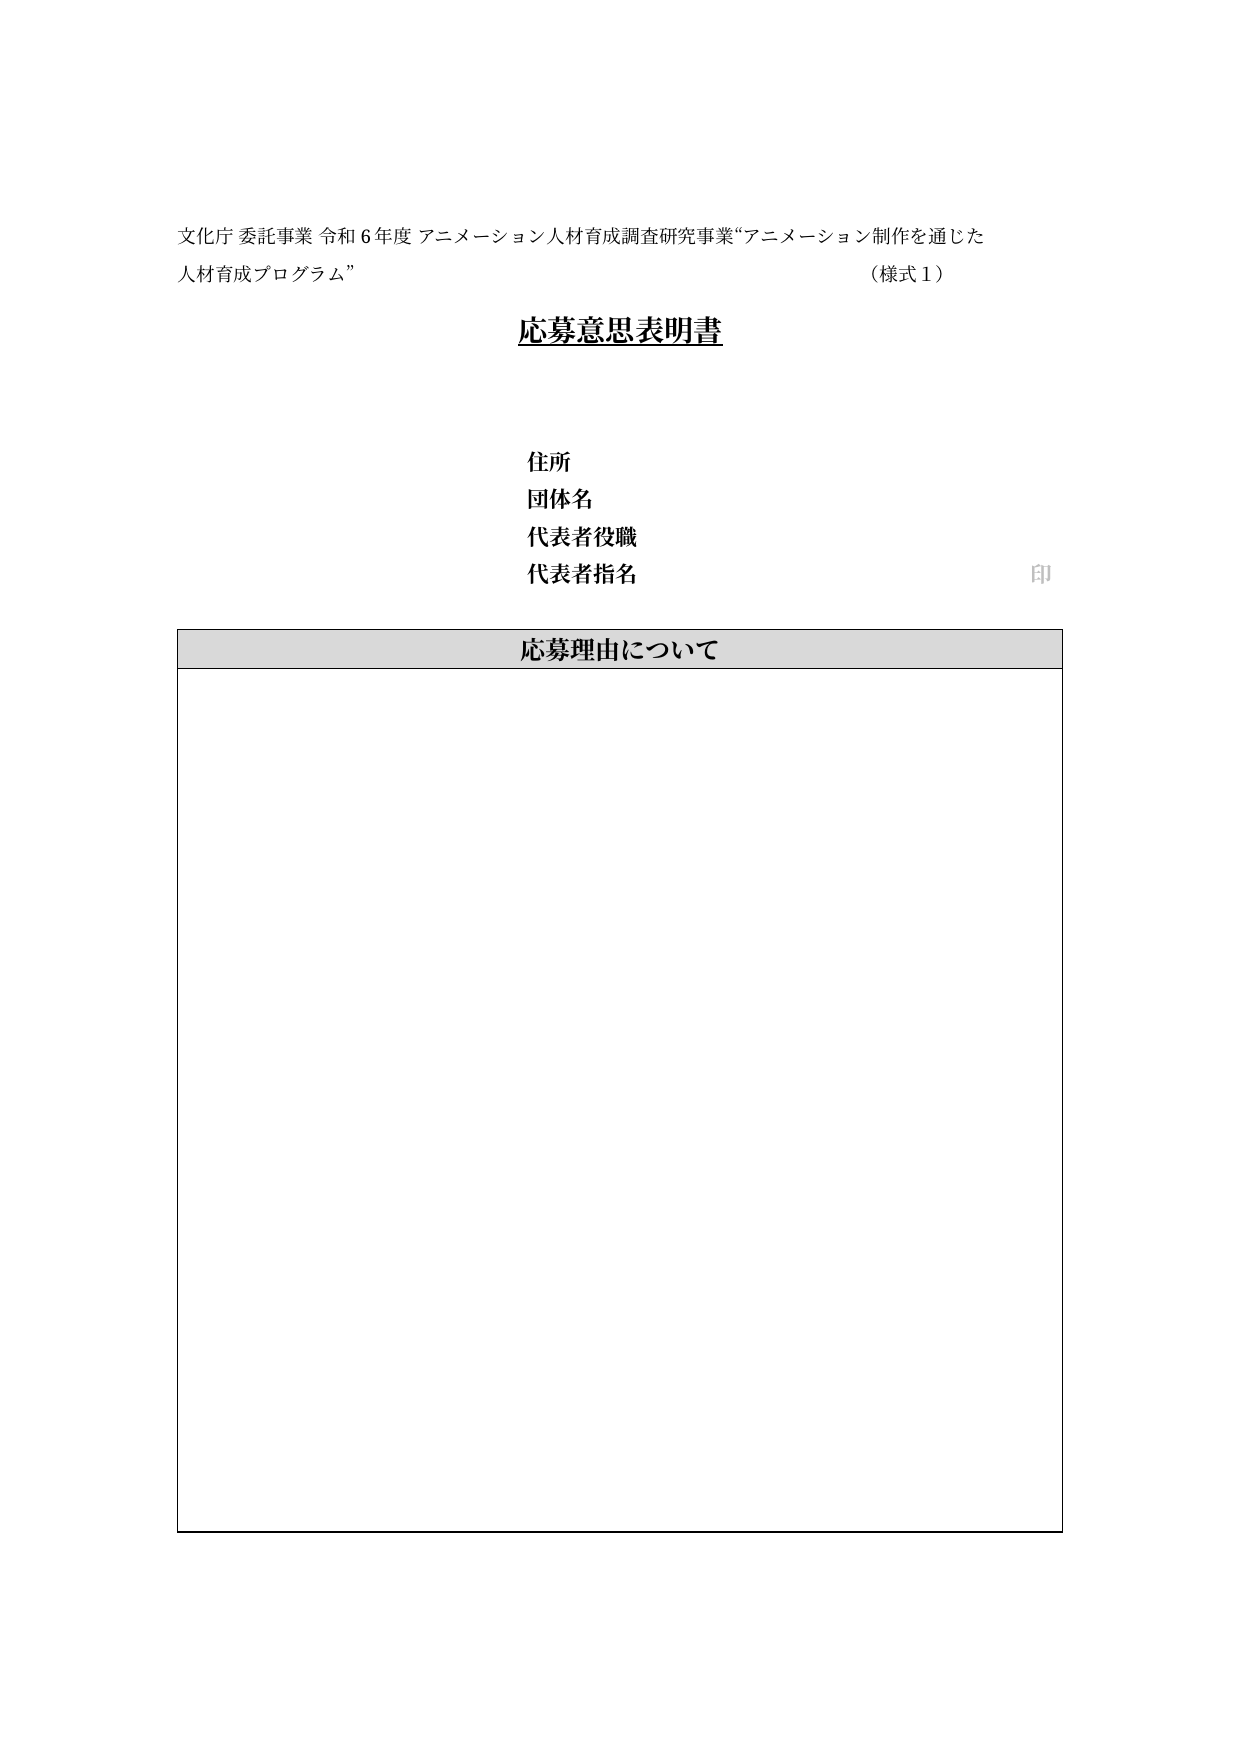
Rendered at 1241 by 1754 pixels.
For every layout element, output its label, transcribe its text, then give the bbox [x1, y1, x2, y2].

text 代表者指名 印 [440, 554, 1063, 592]
text 住所 [440, 442, 1063, 479]
text 応募意思表明書 [177, 292, 1063, 367]
table_cell [178, 669, 1062, 1531]
text 団体名 [440, 479, 1063, 517]
text 代表者役職 [440, 517, 1063, 554]
table_header 応募理由について [178, 630, 1062, 668]
text 文化庁 委託事業 令和6年度 アニメーション人材育成調査研究事業“アニメーション制作を通じた人材育成プログラム” （様式１） [177, 217, 988, 292]
